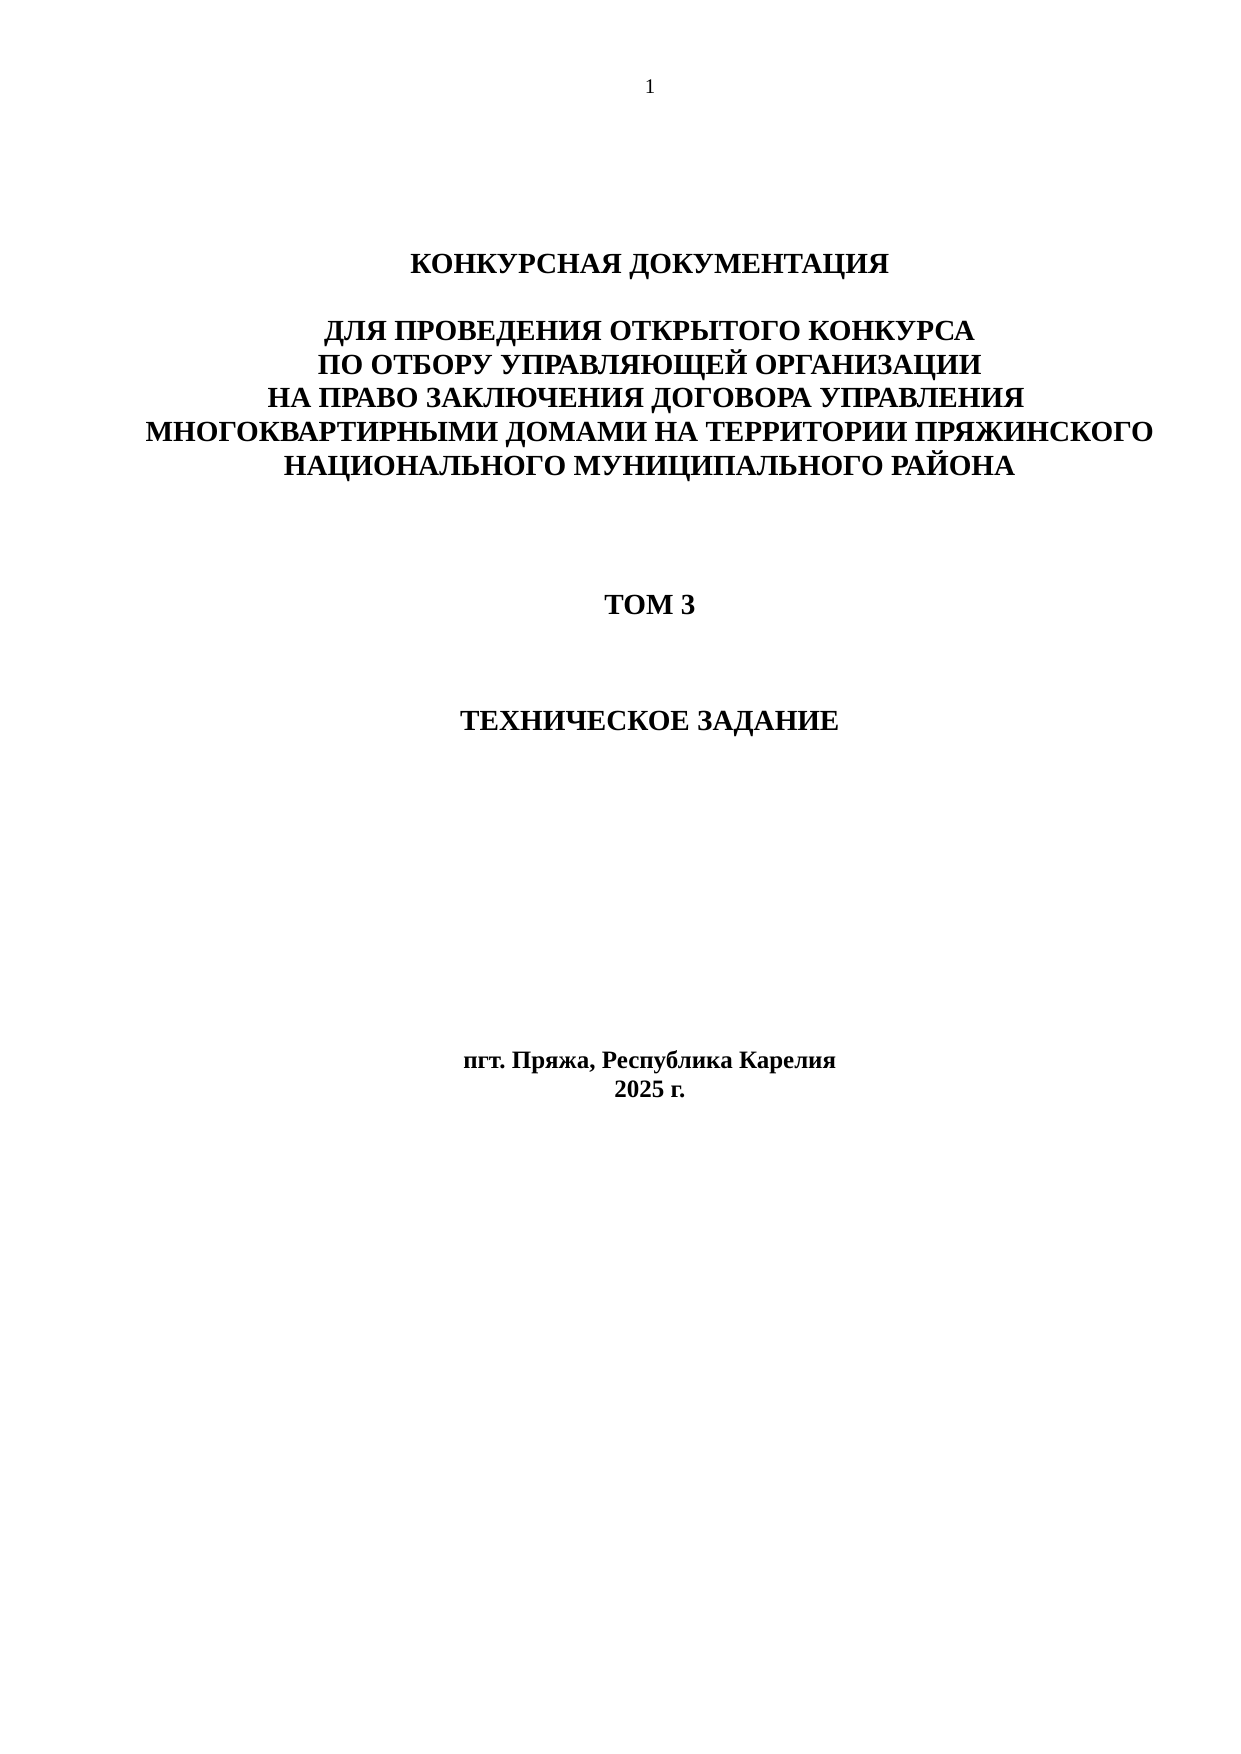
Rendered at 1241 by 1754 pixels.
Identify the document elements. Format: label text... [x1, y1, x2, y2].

text по отбору управляющей организации [118, 347, 1181, 381]
text ТЕХНИЧЕСКОЕ ЗАДАНИЕ [118, 703, 1181, 736]
text КОНКУРСНАЯ документация [118, 246, 1181, 280]
text пгт. Пряжа, Республика Карелия [118, 1045, 1181, 1074]
text на право заключения договора управления МНОГОКВАРТИРНЫМИ ДОМАМИ НА ТЕРРИТОРИИ ПРЯЖИНСКОГО НАЦИОНАЛЬНОГО МУНИЦИПАЛЬНОГО РАЙОНА [118, 381, 1181, 510]
text ТОМ 3 [118, 587, 1181, 621]
text 2025 г. [118, 1074, 1181, 1103]
text для проведения ОТКРЫТОГО конкурса [118, 313, 1181, 347]
